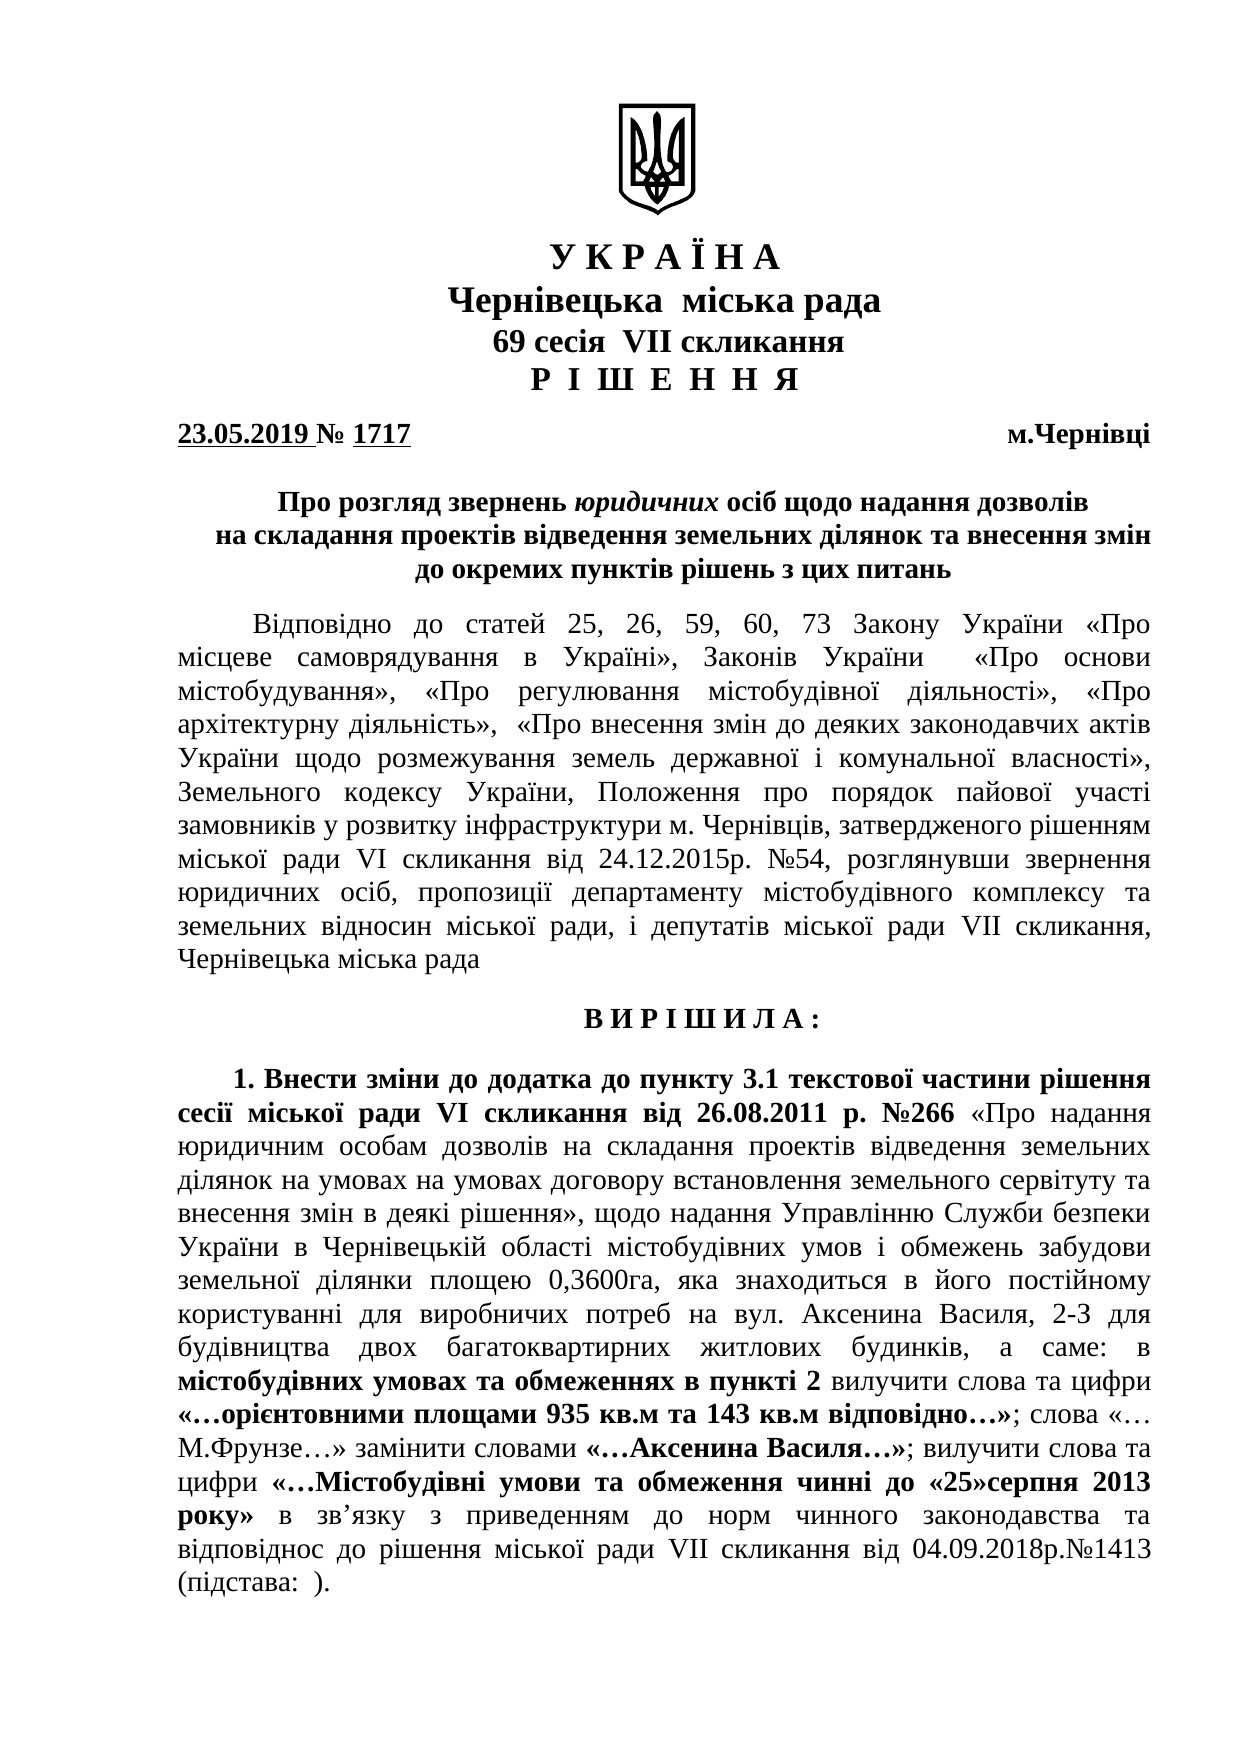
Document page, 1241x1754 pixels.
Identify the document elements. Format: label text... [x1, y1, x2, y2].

text Чернівецька міська рада [177, 278, 1152, 321]
text В И Р І Ш И Л А : [177, 1001, 1152, 1035]
table_header Про розгляд звернень юридичних осіб щодо надання дозволів на складання проектів відведення земельних ділянок та внесення змін до окремих пунктів рішень з цих питань [189, 484, 1178, 606]
text 69 сесія VІІ скликання [177, 321, 1152, 359]
text 23.05.2019 № 1717 м.Чернівці [177, 417, 1152, 450]
text У К Р А Ї Н А [177, 234, 1152, 278]
subtitle Р І Ш Е Н Н Я [177, 359, 1152, 397]
text Відповідно до статей 25, 26, 59, 60, 73 Закону України «Про місцеве самоврядування в Україні», Законів України «Про основи містобудування», «Про регулювання містобудівної діяльності», «Про архітектурну діяльність», «Про внесення змін до деяких законодавчих актів України щодо розмежування земель державної і комунальної власності», Земельного кодексу України, Положення про порядок пайової участі замовників у розвитку інфраструктури м. Чернівців, затвердженого рішенням міської ради VI скликання від 24.12.2015р. №54, розглянувши звернення юридичних осіб, пропозиції департаменту містобудівного комплексу та земельних відносин міської ради, і депутатів міської ради VIІ скликання, Чернівецька міська рада [177, 606, 1152, 975]
text 1. Внести зміни до додатка до пункту 3.1 текстової частини рішення сесії міської ради VI скликання від 26.08.2011 р. №266 «Про надання юридичним особам дозволів на складання проектів відведення земельних ділянок на умовах на умовах договору встановлення земельного сервітуту та внесення змін в деякі рішення», щодо надання Управлінню Служби безпеки України в Чернівецькій області містобудівних умов і обмежень забудови земельної ділянки площею 0,3600га, яка знаходиться в його постійному користуванні для виробничих потреб на вул. Аксенина Василя, 2-З для будівництва двох багатоквартирних житлових будинків, а саме: в містобудівних умовах та обмеженнях в пункті 2 вилучити слова та цифри «…орієнтовними площами 935 кв.м та 143 кв.м відповідно…»; слова «…М.Фрунзе…» замінити словами «…Аксенина Василя…»; вилучити слова та цифри «…Містобудівні умови та обмеження чинні до «25»серпня 2013 року» в зв’язку з приведенням до норм чинного законодавства та відповіднос до рішення міської ради VII скликання від 04.09.2018р.№1413 (підстава: ). [177, 1061, 1152, 1598]
